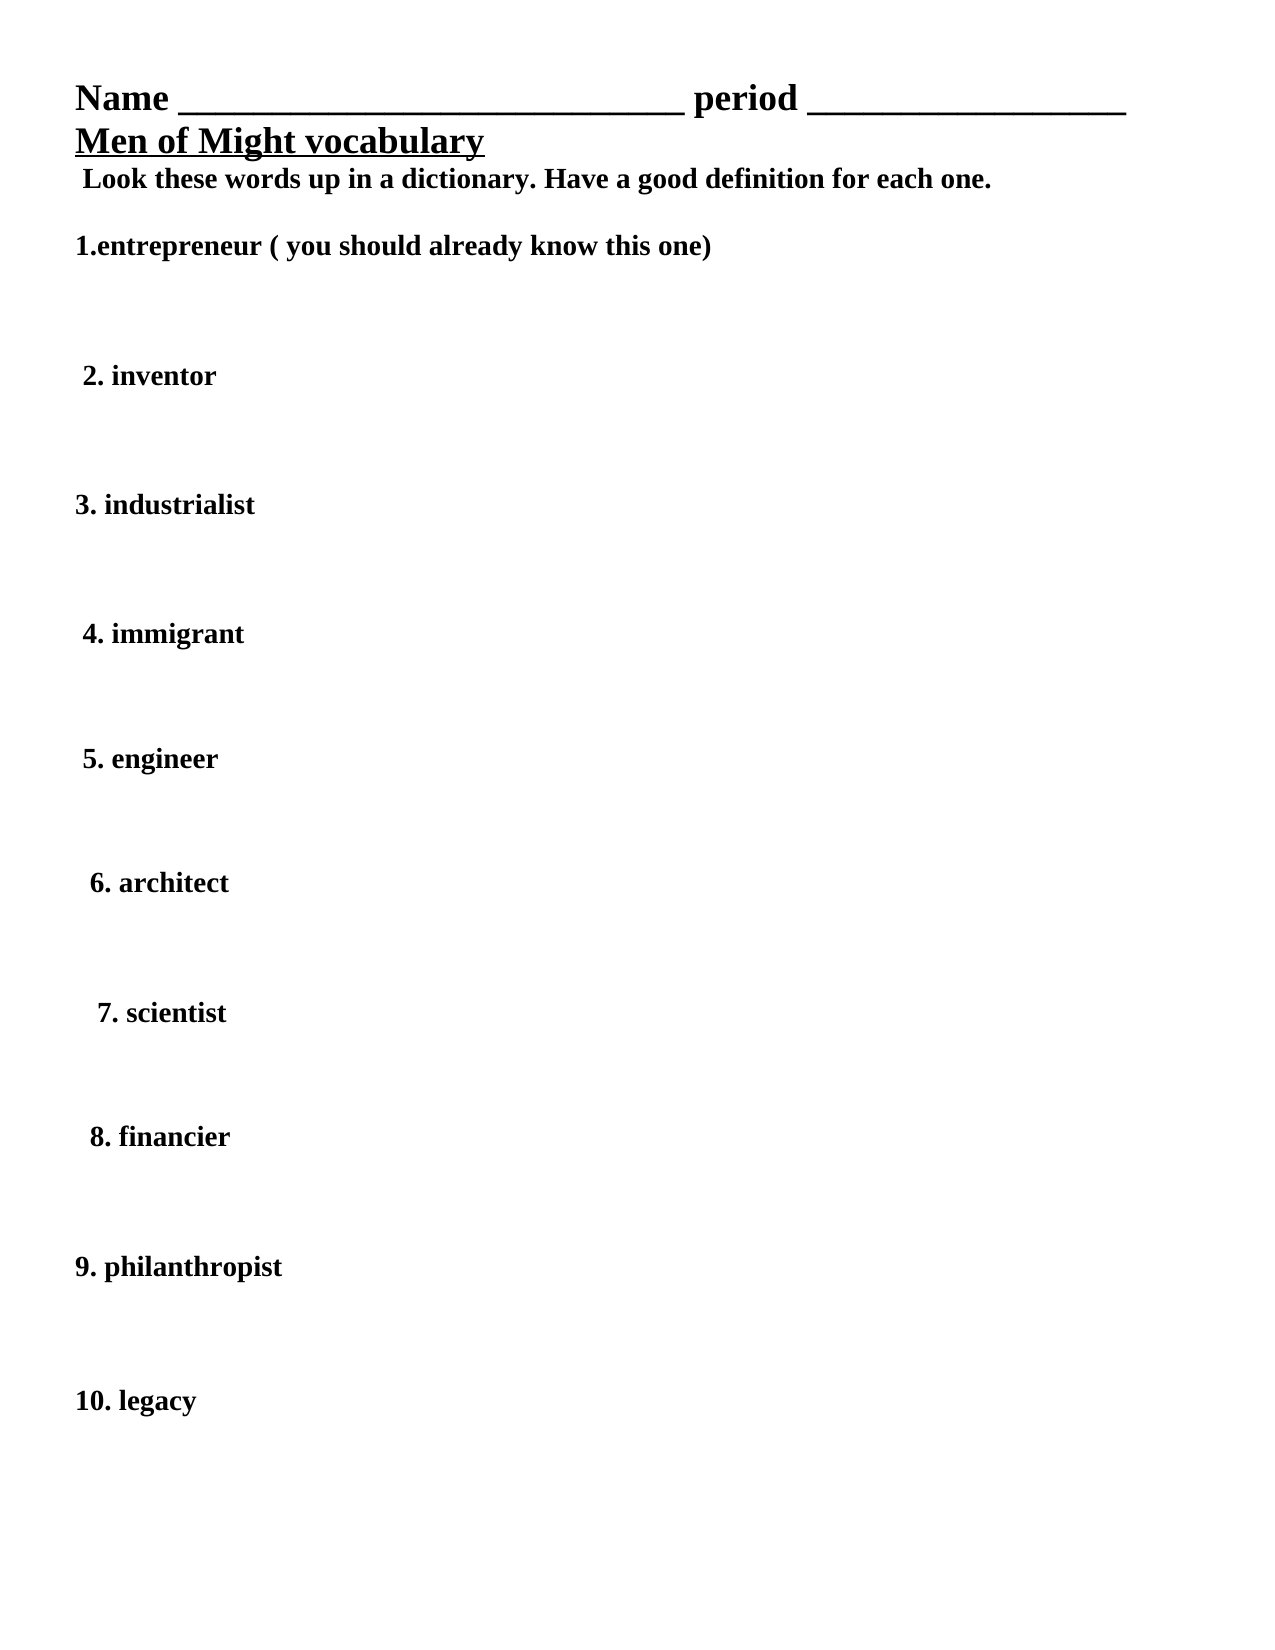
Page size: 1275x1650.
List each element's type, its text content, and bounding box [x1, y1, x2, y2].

text 8. financier [75, 1119, 1200, 1153]
text 9. philanthropist [75, 1249, 1200, 1282]
text 10. legacy [75, 1383, 1200, 1417]
text Name ___________________________ period _________________ [75, 75, 1200, 118]
text Men of Might vocabulary [75, 118, 1200, 161]
text 7. scientist [75, 995, 1200, 1028]
text 6. architect [75, 866, 1200, 899]
text Look these words up in a dictionary. Have a good definition for each one. [75, 161, 1200, 195]
text 4. immigrant [75, 616, 1200, 650]
text 3. industrialist [75, 487, 1200, 521]
text 1.entrepreneur ( you should already know this one) [75, 228, 1200, 262]
text 5. engineer [75, 741, 1200, 774]
text 2. inventor [75, 358, 1200, 391]
